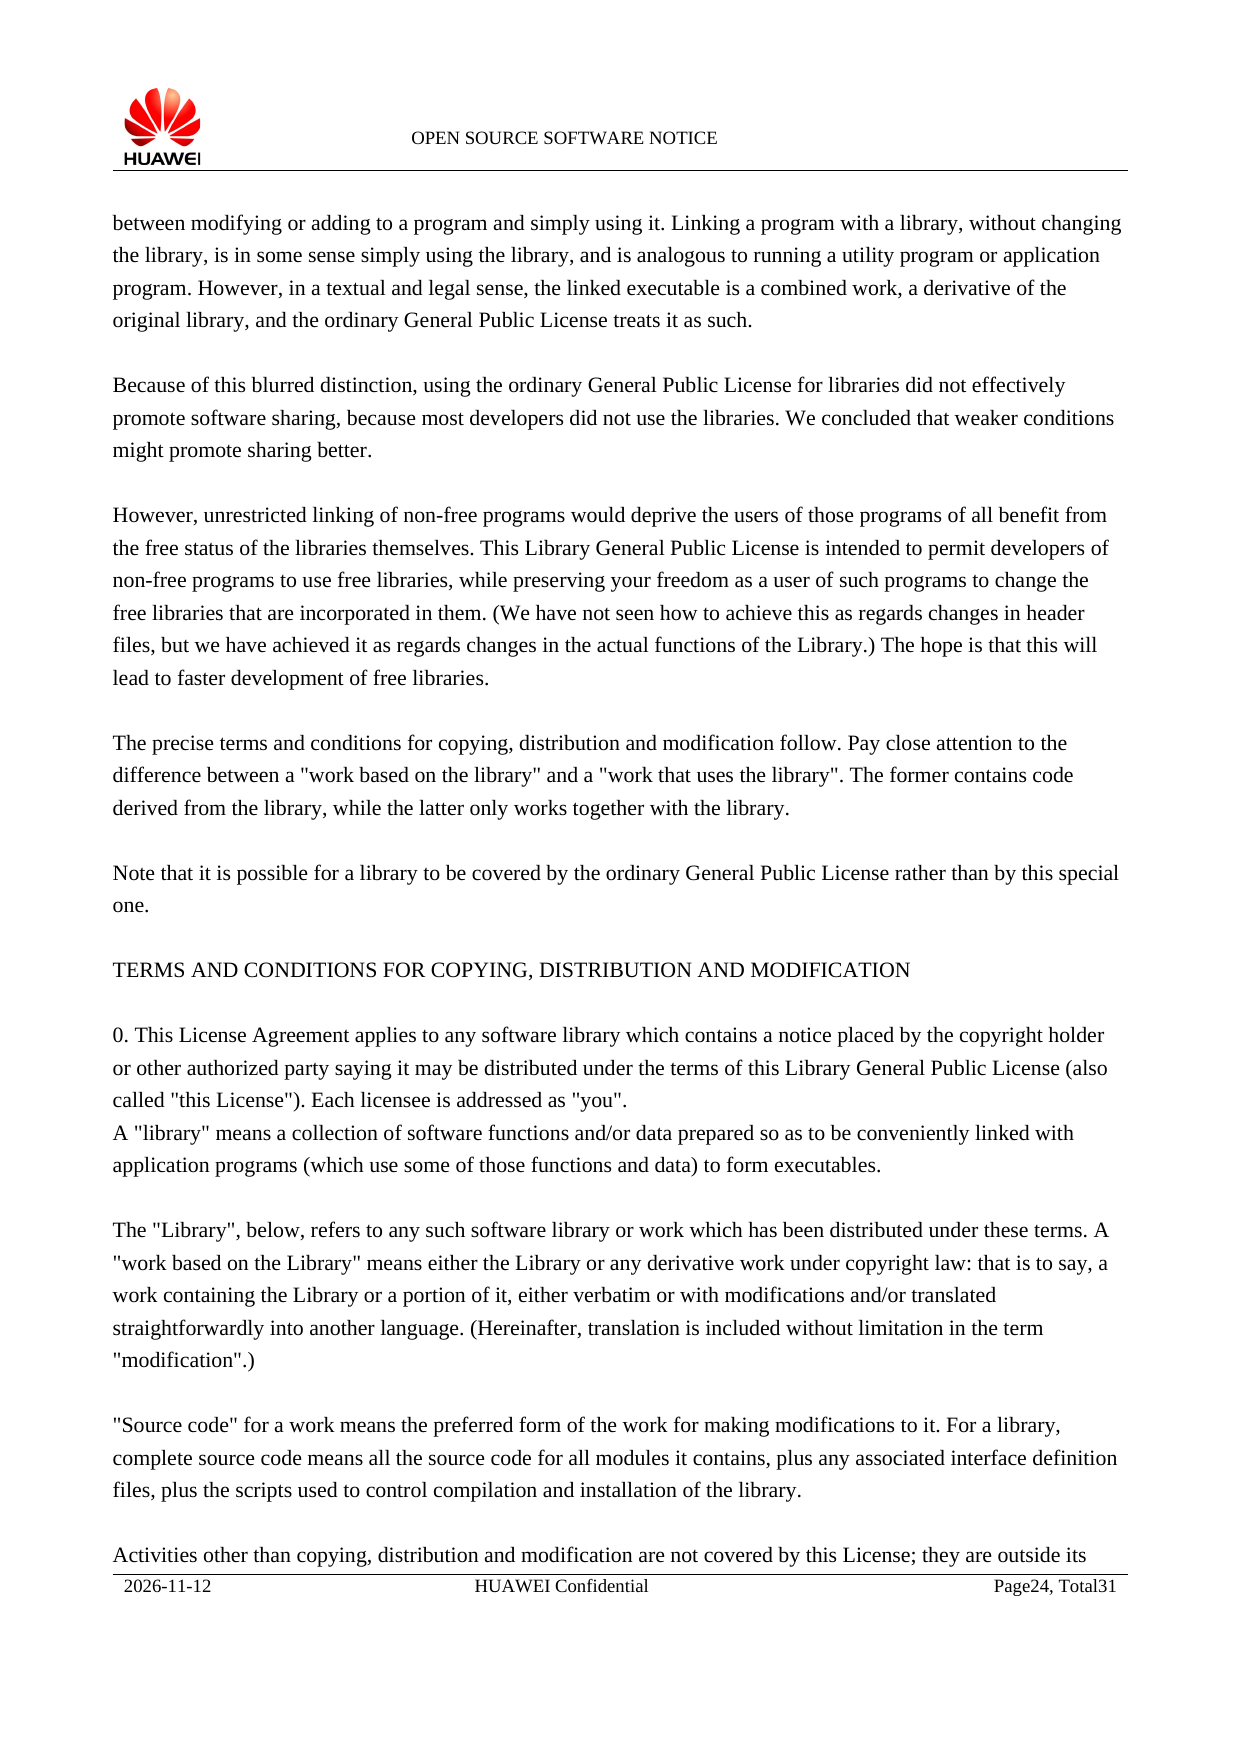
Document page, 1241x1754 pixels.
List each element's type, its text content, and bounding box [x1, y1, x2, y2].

picture [124, 88, 201, 165]
